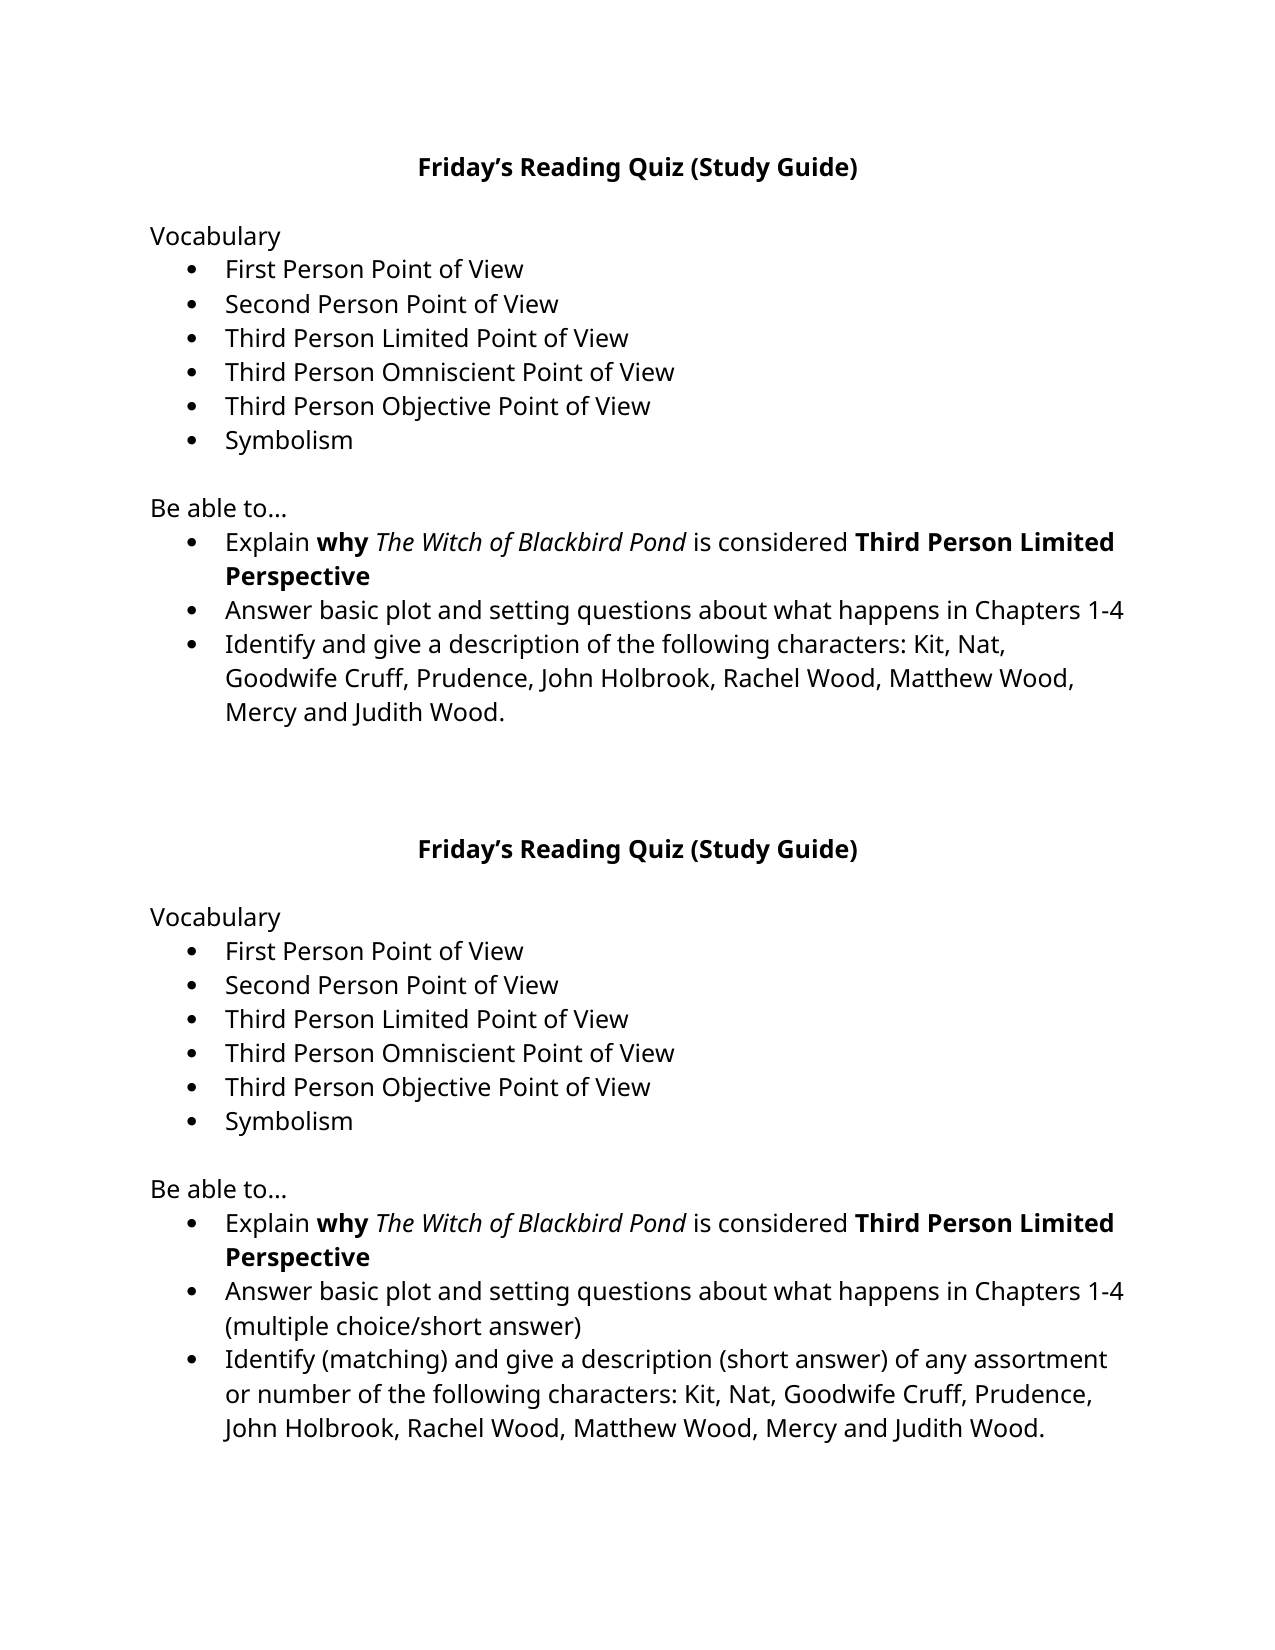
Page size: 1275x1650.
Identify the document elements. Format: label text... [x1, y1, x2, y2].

list Answer basic plot and setting questions about what happens in Chapters 1-4 [187, 593, 1125, 627]
list Symbolism [187, 422, 1125, 457]
text Vocabulary [150, 218, 1125, 252]
list First Person Point of View [187, 933, 1125, 967]
list Third Person Objective Point of View [187, 388, 1125, 422]
list Third Person Limited Point of View [187, 320, 1125, 354]
list Third Person Omniscient Point of View [187, 354, 1125, 388]
text Friday’s Reading Quiz (Study Guide) [150, 150, 1125, 184]
text Vocabulary [150, 899, 1125, 933]
list Second Person Point of View [187, 286, 1125, 320]
list Second Person Point of View [187, 967, 1125, 1002]
list Third Person Omniscient Point of View [187, 1036, 1125, 1070]
list First Person Point of View [187, 252, 1125, 286]
text Be able to… [150, 491, 1125, 525]
list Explain why The Witch of Blackbird Pond is considered Third Person Limited Perspective [187, 1206, 1125, 1274]
list Identify and give a description of the following characters: Kit, Nat, Goodwife Cruff, Prudence, John Holbrook, Rachel Wood, Matthew Wood, Mercy and Judith Wood. [187, 627, 1125, 729]
list Symbolism [187, 1104, 1125, 1138]
text Be able to… [150, 1172, 1125, 1206]
list Answer basic plot and setting questions about what happens in Chapters 1-4 (multiple choice/short answer) [187, 1274, 1125, 1342]
text Friday’s Reading Quiz (Study Guide) [150, 831, 1125, 865]
list Identify (matching) and give a description (short answer) of any assortment or number of the following characters: Kit, Nat, Goodwife Cruff, Prudence, John Holbrook, Rachel Wood, Matthew Wood, Mercy and Judith Wood. [187, 1342, 1125, 1444]
list Explain why The Witch of Blackbird Pond is considered Third Person Limited Perspective [187, 525, 1125, 593]
list Third Person Objective Point of View [187, 1070, 1125, 1104]
list Third Person Limited Point of View [187, 1002, 1125, 1036]
